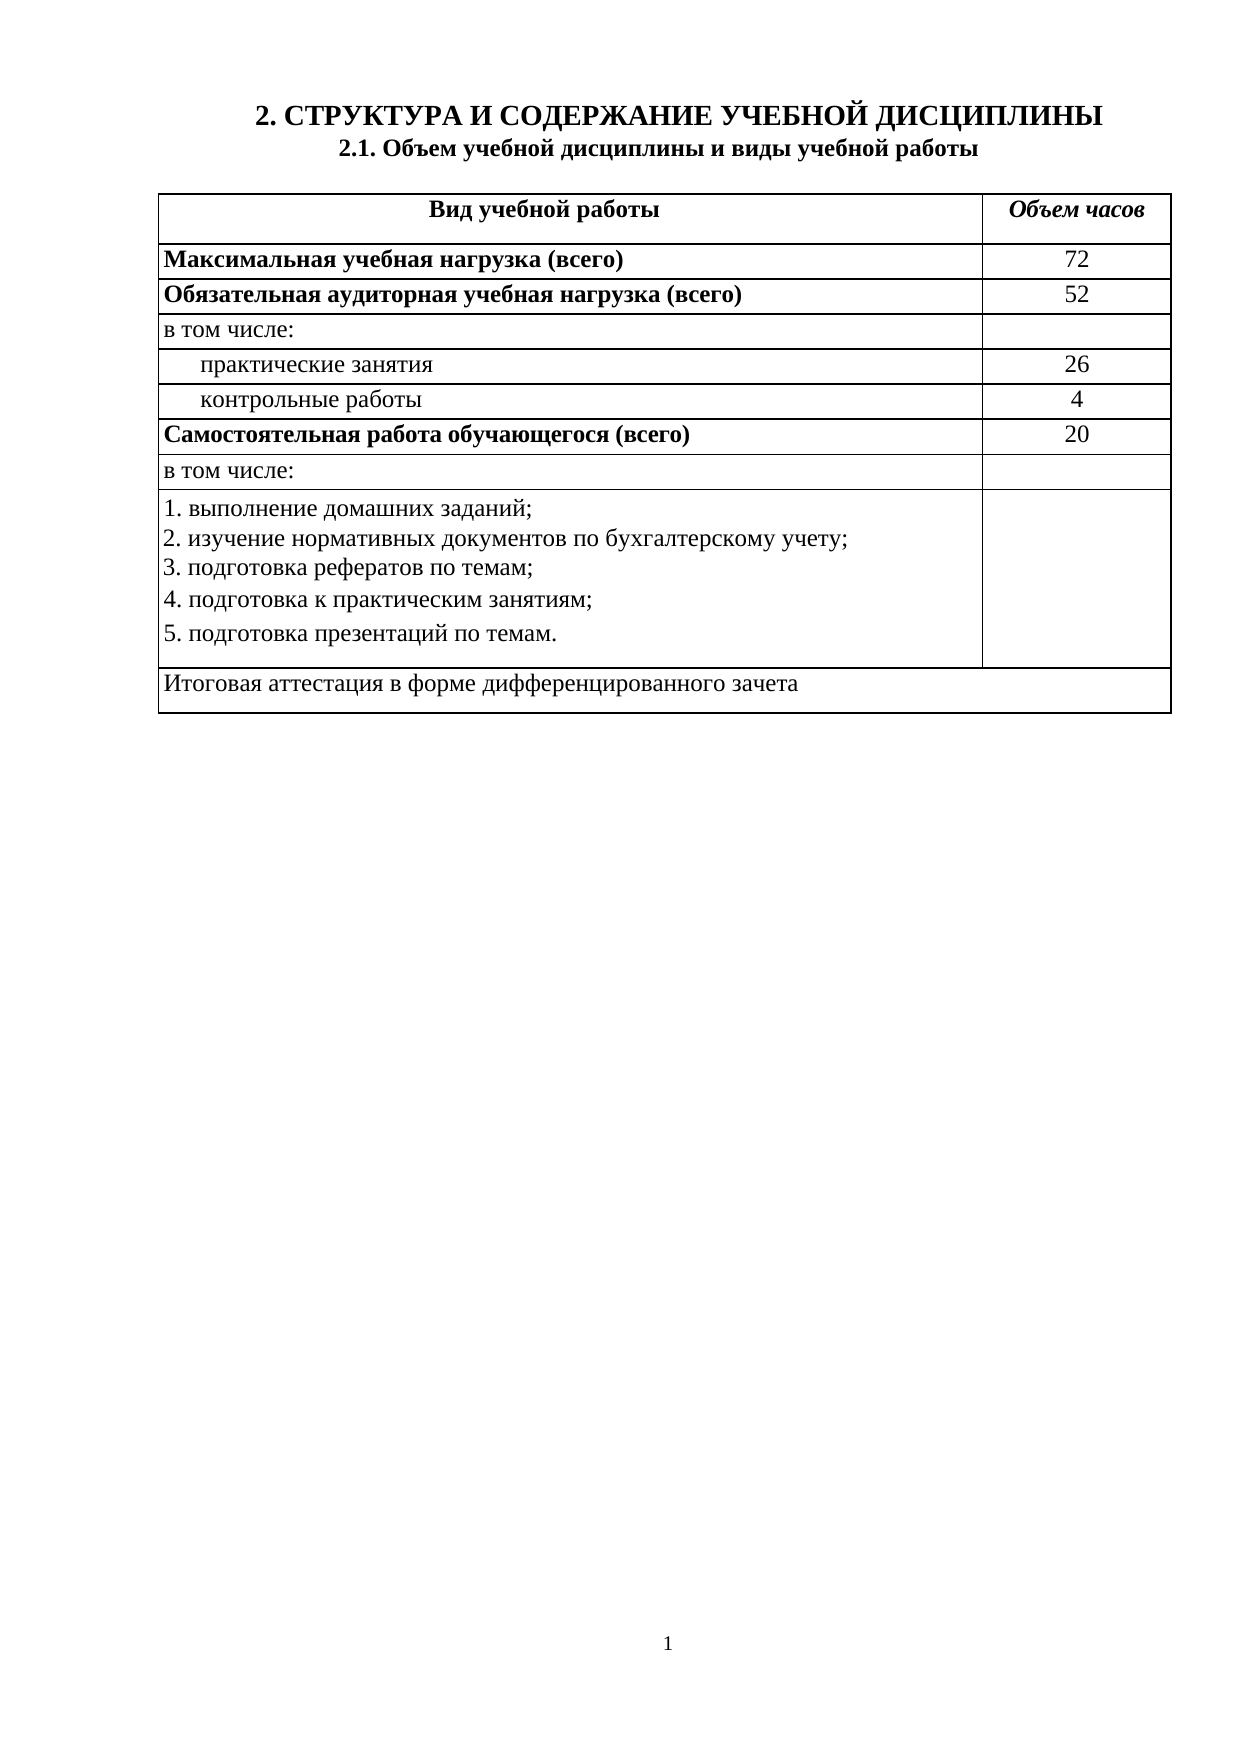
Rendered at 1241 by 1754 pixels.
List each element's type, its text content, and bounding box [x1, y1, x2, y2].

table_cell в том числе: [159, 455, 982, 488]
text 2.1. Объем учебной дисциплины и виды учебной работы [140, 133, 1177, 161]
table_cell Итоговая аттестация в форме дифференцированного зачета [159, 669, 1170, 712]
table_header Объем часов [983, 195, 1170, 243]
table_cell 20 [983, 420, 1170, 453]
text 2. СТРУКТУРА И СОДЕРЖАНИЕ УЧЕБНОЙ ДИСЦИПЛИНЫ [255, 99, 1177, 133]
table_cell в том числе: [159, 315, 982, 348]
table_cell Обязательная аудиторная учебная нагрузка (всего) [159, 280, 982, 313]
table_cell 1. выполнение домашних заданий; 2. изучение нормативных документов по бухгалтерскому учету; 3. подготовка рефератов по темам; 4. подготовка к практическим занятиям; 5. подготовка презентаций по темам. [159, 490, 982, 667]
table_header Вид учебной работы [159, 195, 982, 243]
table_cell [983, 490, 1170, 667]
table_cell 72 [983, 245, 1170, 278]
table_cell 4 [983, 385, 1170, 418]
table_cell Самостоятельная работа обучающегося (всего) [159, 420, 982, 453]
table_cell 26 [983, 350, 1170, 383]
table_cell [983, 315, 1170, 348]
table_cell [983, 455, 1170, 488]
table_cell 52 [983, 280, 1170, 313]
table_cell практические занятия [159, 350, 982, 383]
table_cell контрольные работы [159, 385, 982, 418]
table_cell Максимальная учебная нагрузка (всего) [159, 245, 982, 278]
